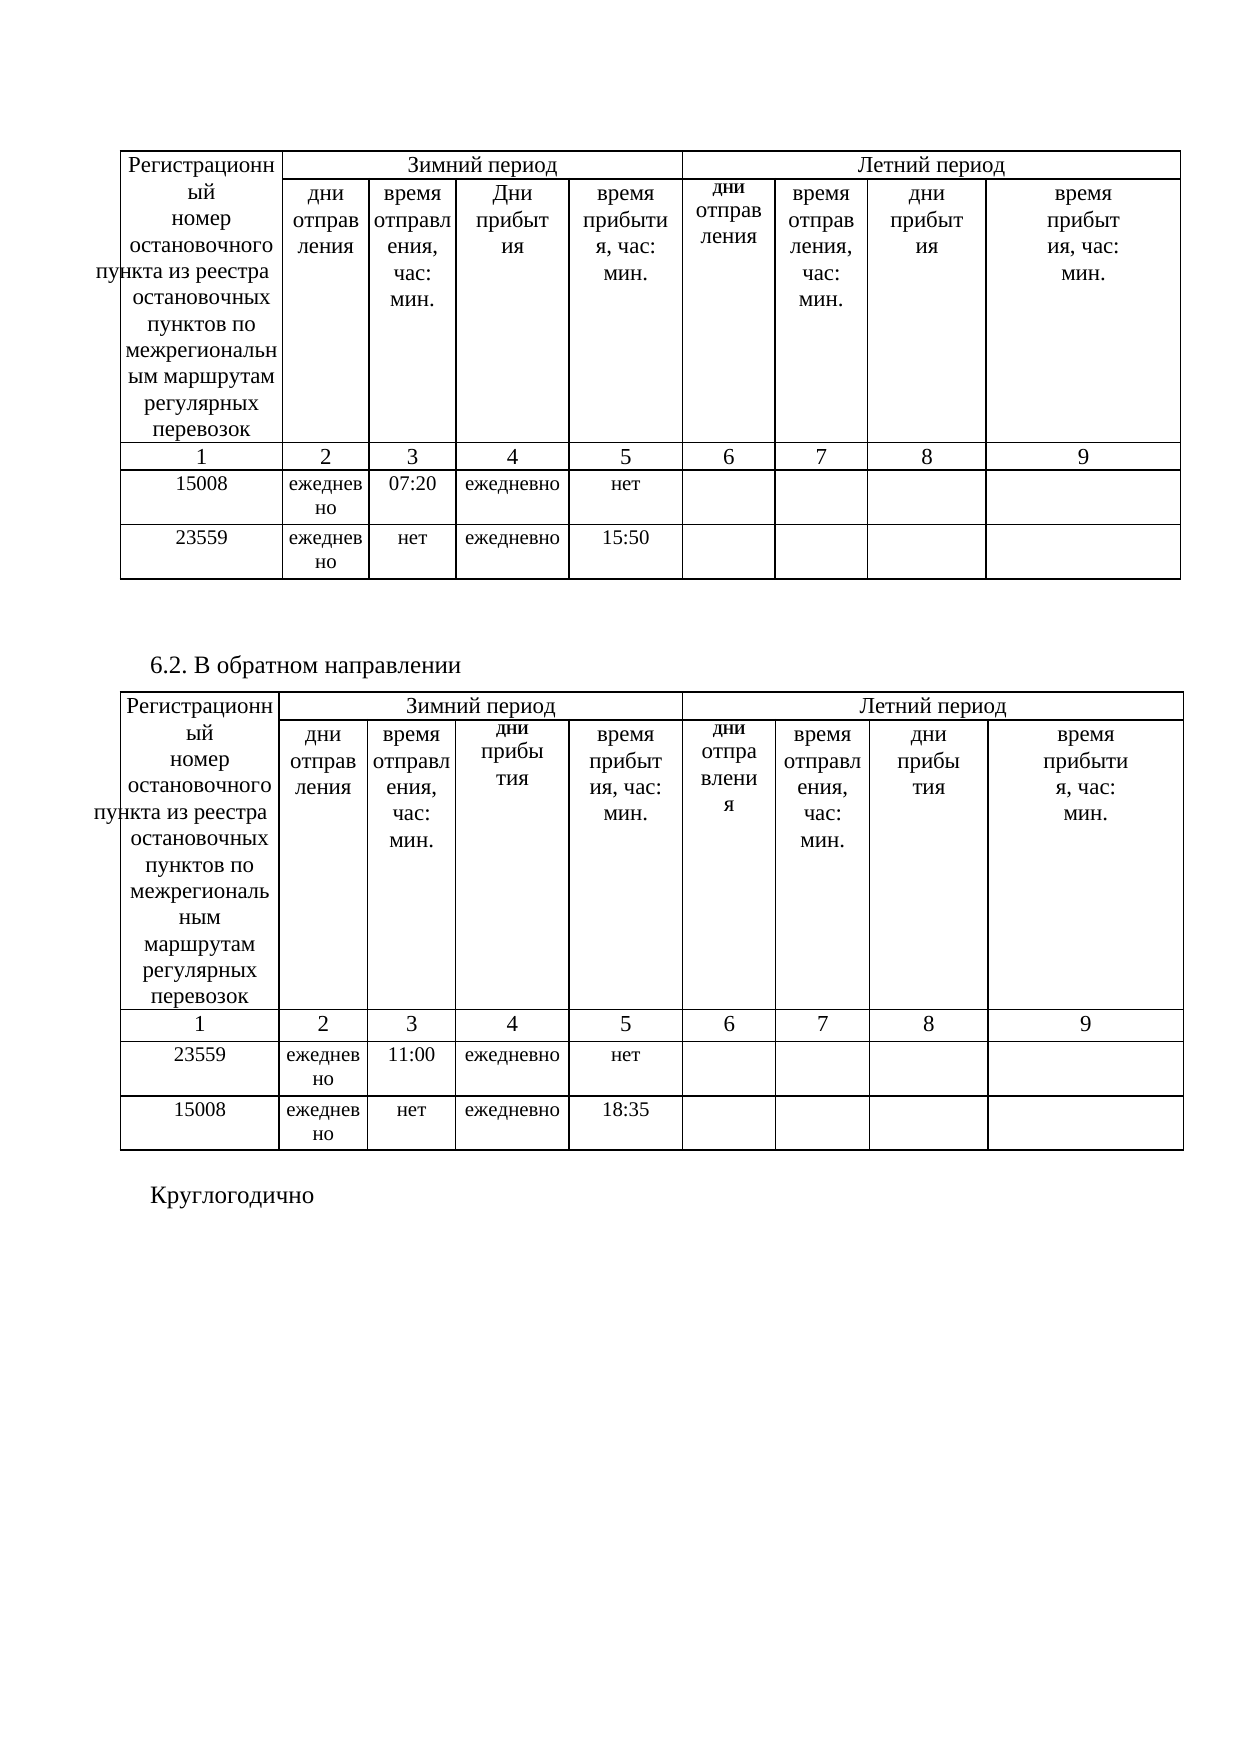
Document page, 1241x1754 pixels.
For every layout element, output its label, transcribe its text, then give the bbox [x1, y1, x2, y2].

table_cell [776, 1042, 869, 1095]
table_cell Дни прибыт ия [457, 180, 568, 441]
table_cell 15:50 [570, 525, 682, 578]
table_cell 2 [283, 443, 368, 469]
table_cell время отправ ления, час: мин. [776, 180, 867, 441]
table_cell 11:00 [368, 1042, 455, 1095]
table_cell [776, 471, 867, 524]
table_cell нет [570, 1042, 682, 1095]
table_cell 23559 [121, 525, 282, 578]
table_cell 23559 [121, 1042, 278, 1095]
table_cell 5 [570, 1010, 682, 1041]
table_cell ежедневно [456, 1097, 568, 1149]
text 6.2. В обратном направлении [150, 650, 1090, 678]
table_cell ДНИ отправ ления [683, 180, 774, 441]
text Круглогодично [150, 1180, 1090, 1208]
table_cell [870, 1097, 987, 1149]
table_cell ДНИ отпра влени я [683, 721, 775, 1009]
table_cell [776, 525, 867, 578]
table_cell 9 [989, 1010, 1183, 1041]
table_cell ежедневно [283, 471, 368, 524]
table_cell 18:35 [570, 1097, 682, 1149]
table_cell дни прибыт ия [868, 180, 985, 441]
table_cell 6 [683, 1010, 775, 1041]
table_cell [989, 1097, 1183, 1149]
table_header Зимний период [283, 152, 682, 178]
table_cell ежедневно [283, 525, 368, 578]
table_cell 6 [683, 443, 774, 469]
table_cell 4 [456, 1010, 568, 1041]
table_cell время отправл ения, час: мин. [776, 721, 869, 1009]
table_cell 8 [868, 443, 985, 469]
table_cell дни прибы тия [870, 721, 987, 1009]
table_cell [870, 1042, 987, 1095]
table_cell нет [370, 525, 455, 578]
table_cell нет [570, 471, 682, 524]
table_cell ежедневно [280, 1097, 367, 1149]
table_cell [868, 471, 985, 524]
table_cell 07:20 [370, 471, 455, 524]
table_cell [987, 471, 1180, 524]
table_cell 2 [280, 1010, 367, 1041]
table_cell ежедневно [457, 471, 568, 524]
table_cell 3 [370, 443, 455, 469]
table_cell ДНИ прибы тия [456, 721, 568, 1009]
table_cell [683, 525, 774, 578]
table_cell время прибыт ия, час: мин. [987, 180, 1180, 441]
table_header Регистрационный номер остановочного пункта из реестра остановочных пунктов по межрегиональным маршрутам регулярных перевозок [121, 152, 282, 441]
table_cell [989, 1042, 1183, 1095]
table_cell [683, 471, 774, 524]
table_cell 5 [570, 443, 682, 469]
table_cell ежедневно [457, 525, 568, 578]
table_cell ежедневно [280, 1042, 367, 1095]
table_cell 9 [987, 443, 1180, 469]
table_cell время отправл ения, час: мин. [368, 721, 455, 1009]
table_header Летний период [683, 152, 1180, 178]
table_header Летний период [683, 693, 1183, 719]
table_cell ежедневно [456, 1042, 568, 1095]
table_cell 8 [870, 1010, 987, 1041]
table_cell время отправл ения, час: мин. [370, 180, 455, 441]
table_cell 3 [368, 1010, 455, 1041]
table_cell 1 [121, 443, 282, 469]
table_cell 7 [776, 1010, 869, 1041]
table_cell [683, 1042, 775, 1095]
table_cell [776, 1097, 869, 1149]
table_cell 7 [776, 443, 867, 469]
table_cell [683, 1097, 775, 1149]
table_cell [987, 525, 1180, 578]
table_cell 15008 [121, 471, 282, 524]
table_cell дни отправ ления [283, 180, 368, 441]
table_cell [868, 525, 985, 578]
table_cell 15008 [121, 1097, 278, 1149]
table_header Зимний период [280, 693, 682, 719]
table_cell дни отправ ления [280, 721, 367, 1009]
table_cell нет [368, 1097, 455, 1149]
table_header Регистрационный номер остановочного пункта из реестра остановочных пунктов по межрегиональным маршрутам регулярных перевозок [121, 693, 278, 1009]
table_cell время прибыти я, час: мин. [989, 721, 1183, 1009]
table_cell 4 [457, 443, 568, 469]
table_cell время прибыти я, час: мин. [570, 180, 682, 441]
table_cell время прибыт ия, час: мин. [570, 721, 682, 1009]
table_cell 1 [121, 1010, 278, 1041]
